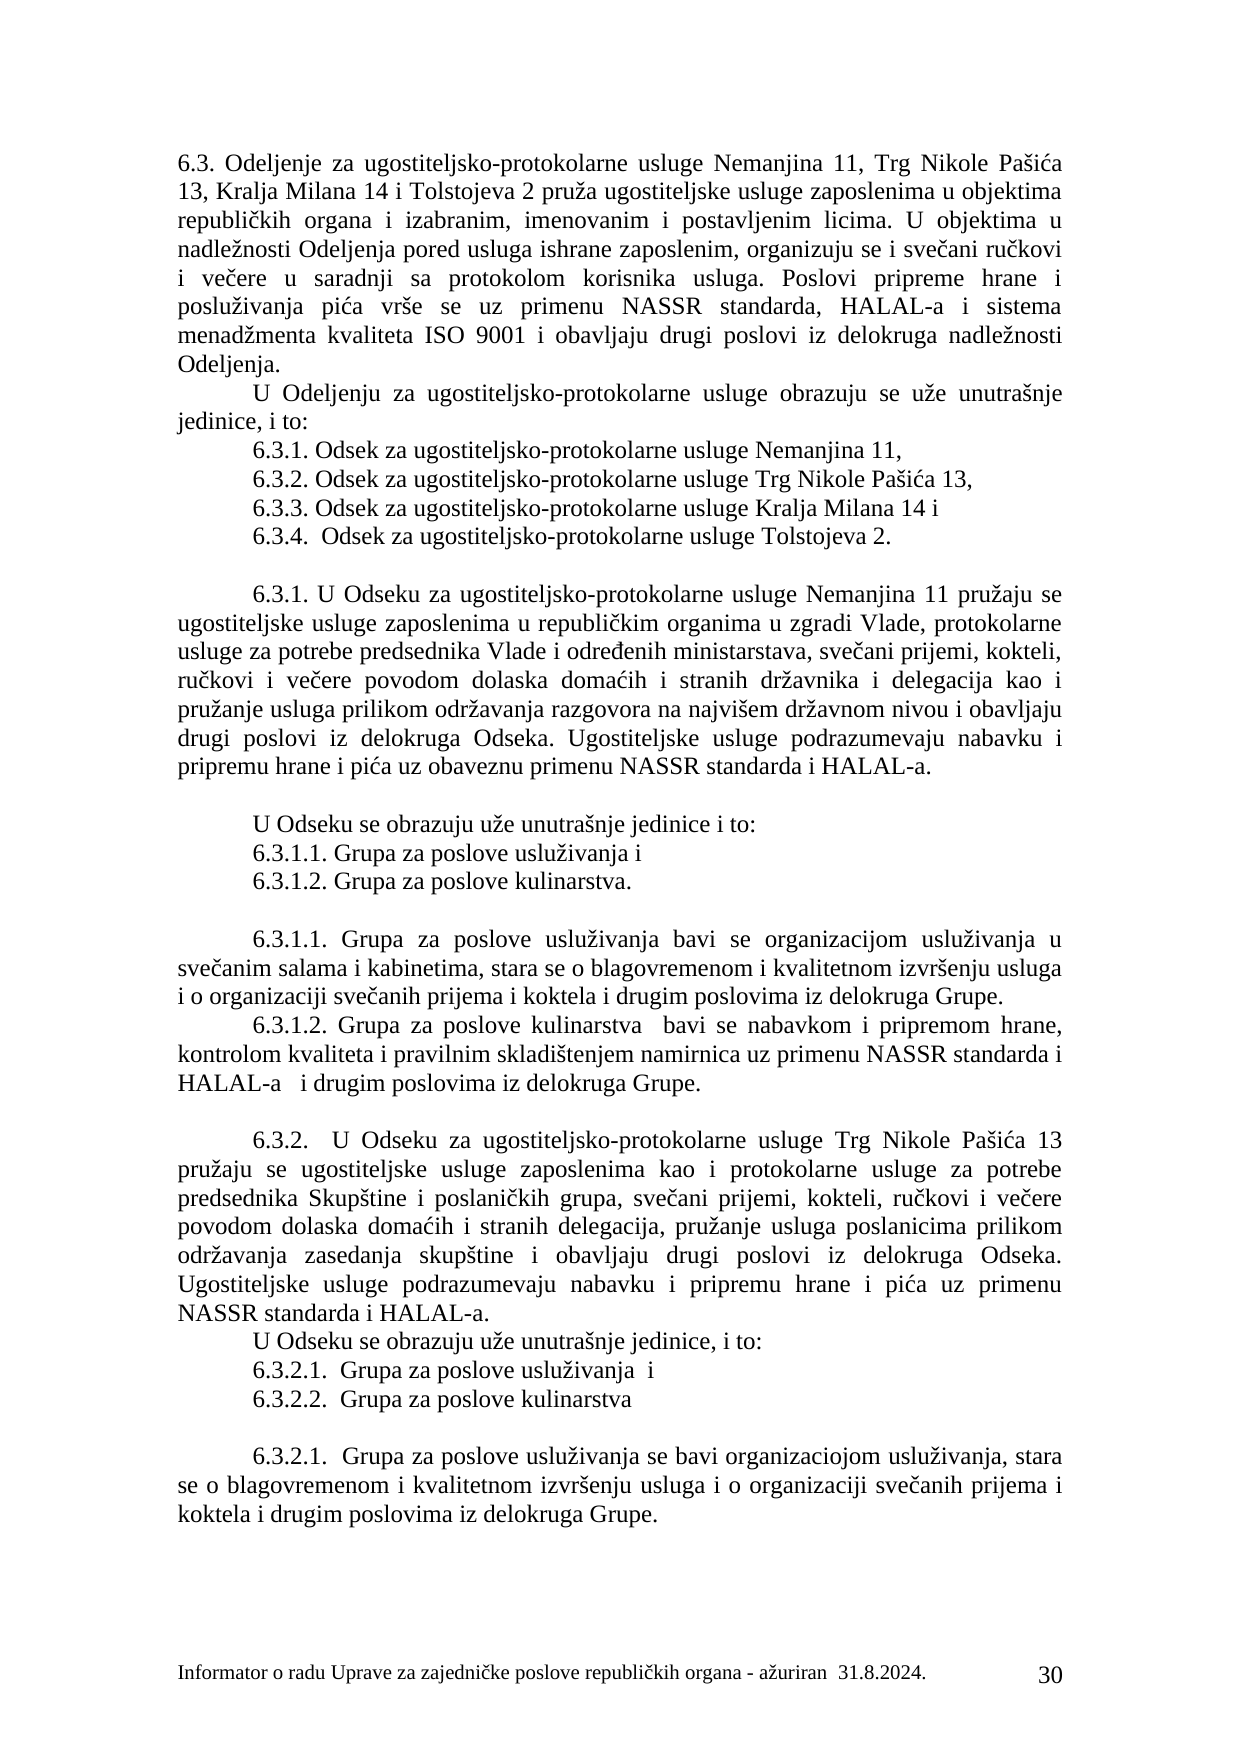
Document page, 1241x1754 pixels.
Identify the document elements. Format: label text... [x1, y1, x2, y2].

text 6.3.1. Odsek za ugostiteljsko-protokolarne usluge Nemanjina 11, [177, 435, 1063, 464]
text 6.3.1.2. Grupa za poslove kulinarstva. [177, 866, 1063, 895]
text 6.3.4. Odsek za ugostiteljsko-protokolarne usluge Tolstojeva 2. [177, 521, 1063, 550]
text 6.3. Odeljenje za ugostiteljsko-protokolarne usluge Nemanjina 11, Trg Nikole Pašića 13, Kralja Milana 14 i Tolstojeva 2 pruža ugostiteljske usluge zaposlenima u objektima republičkih organa i izabranim, imenovanim i postavljenim licima. U objektima u nadležnosti Odeljenja pored usluga ishrane zaposlenim, organizuju se i svečani ručkovi i večere u saradnji sa protokolom korisnika usluga. Poslovi pripreme hrane i posluživanja pića vrše se uz primenu NASSR standarda, HALAL-a i sistema menadžmenta kvaliteta ISO 9001 i obavljaju drugi poslovi iz delokruga nadležnosti Odeljenja. [177, 148, 1063, 378]
text U Odeljenju za ugostiteljsko-protokolarne usluge obrazuju se uže unutrašnje jedinice, i to: [177, 378, 1063, 435]
text 6.3.2. U Odseku za ugostiteljsko-protokolarne usluge Trg Nikole Pašića 13 pružaju se ugostiteljske usluge zaposlenima kao i protokolarne usluge za potrebe predsednika Skupštine i poslaničkih grupa, svečani prijemi, kokteli, ručkovi i večere povodom dolaska domaćih i stranih delegacija, pružanje usluga poslanicima prilikom održavanja zasedanja skupštine i obavljaju drugi poslovi iz delokruga Odseka. Ugostiteljske usluge podrazumevaju nabavku i pripremu hrane i pića uz primenu NASSR standarda i HALAL-a. [177, 1125, 1063, 1326]
text 6.3.1.1. Grupa za poslove usluživanja i [177, 838, 1063, 866]
text U Odseku se obrazuju uže unutrašnje jedinice, i to: [177, 1326, 1063, 1355]
text 6.3.2.2. Grupa za poslove kulinarstva [177, 1384, 1063, 1413]
text 6.3.3. Odsek za ugostiteljsko-protokolarne usluge Kralja Milana 14 i [177, 493, 1063, 521]
text 6.3.2.1. Grupa za poslove usluživanja i [177, 1355, 1063, 1384]
text 6.3.1.1. Grupa za poslove usluživanja bavi se organizacijom usluživanja u svečanim salama i kabinetima, stara se o blagovremenom i kvalitetnom izvršenju usluga i o organizaciji svečanih prijema i koktela i drugim poslovima iz delokruga Grupe. [177, 924, 1063, 1010]
text 6.3.2.1. Grupa za poslove usluživanja se bavi organizaciojom usluživanja, stara se o blagovremenom i kvalitetnom izvršenju usluga i o organizaciji svečanih prijema i koktela i drugim poslovima iz delokruga Grupe. [177, 1441, 1063, 1528]
text 6.3.1. U Odseku za ugostiteljsko-protokolarne usluge Nemanjina 11 pružaju se ugostiteljske usluge zaposlenima u republičkim organima u zgradi Vlade, protokolarne usluge za potrebe predsednika Vlade i određenih ministarstava, svečani prijemi, kokteli, ručkovi i večere povodom dolaska domaćih i stranih državnika i delegacija kao i pružanje usluga prilikom održavanja razgovora na najvišem državnom nivou i obavljaju drugi poslovi iz delokruga Odseka. Ugostiteljske usluge podrazumevaju nabavku i pripremu hrane i pića uz obaveznu primenu NASSR standarda i HALAL-a. [177, 579, 1063, 780]
text U Odseku se obrazuju uže unutrašnje jedinice i to: [177, 809, 1063, 838]
text 6.3.1.2. Grupa za poslove kulinarstva bavi se nabavkom i pripremom hrane, kontrolom kvaliteta i pravilnim skladištenjem namirnica uz primenu NASSR standarda i HALAL-a i drugim poslovima iz delokruga Grupe. [177, 1010, 1063, 1096]
text 6.3.2. Odsek za ugostiteljsko-protokolarne usluge Trg Nikole Pašića 13, [177, 464, 1063, 493]
